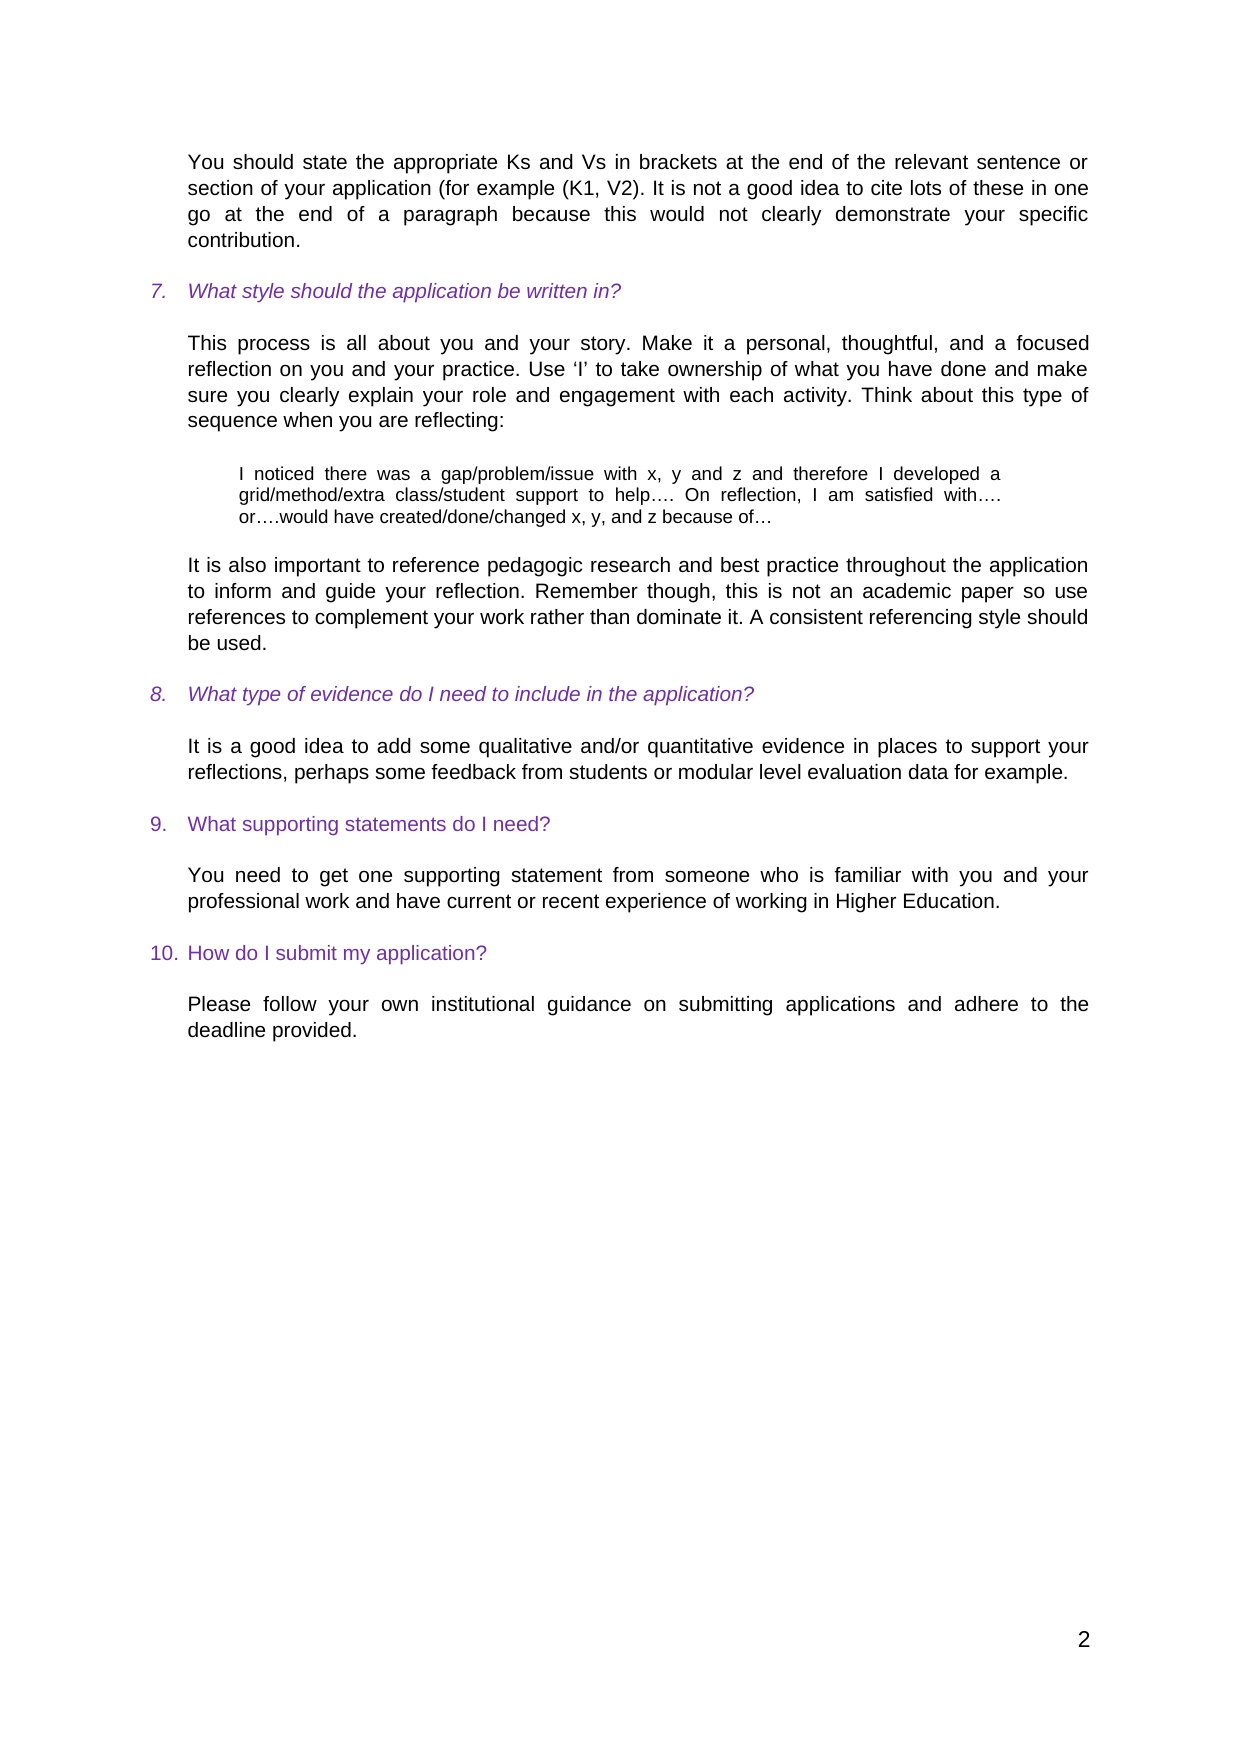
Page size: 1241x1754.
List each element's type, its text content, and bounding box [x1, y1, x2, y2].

list What supporting statements do I need? [150, 811, 1090, 835]
list What type of evidence do I need to include in the application? [150, 682, 1090, 706]
list This process is all about you and your story. Make it a personal, thoughtful, and a focused reflection on you and your practice. Use ‘I’ to take ownership of what you have done and make sure you clearly explain your role and engagement with each activity. Think about this type of sequence when you are reflecting: [187, 331, 1090, 432]
list What style should the application be written in? [150, 279, 1090, 303]
list It is also important to reference pedagogic research and best practice throughout the application to inform and guide your reflection. Remember though, this is not an academic paper so use references to complement your work rather than dominate it. A consistent referencing style should be used. [187, 553, 1090, 654]
list It is a good idea to add some qualitative and/or quantitative evidence in places to support your reflections, perhaps some feedback from students or modular level evaluation data for example. [187, 734, 1090, 784]
list Please follow your own institutional guidance on submitting applications and adhere to the deadline provided. [187, 992, 1090, 1042]
list I noticed there was a gap/problem/issue with x, y and z and therefore I developed a grid/method/extra class/student support to help…. On reflection, I am satisfied with…. or….would have created/done/changed x, y, and z because of… [239, 463, 1002, 527]
list You need to get one supporting statement from someone who is familiar with you and your professional work and have current or recent experience of working in Higher Education. [187, 863, 1090, 913]
list You should state the appropriate Ks and Vs in brackets at the end of the relevant sentence or section of your application (for example (K1, V2). It is not a good idea to cite lots of these in one go at the end of a paragraph because this would not clearly demonstrate your specific contribution. [187, 150, 1090, 251]
list How do I submit my application? [150, 941, 1090, 964]
